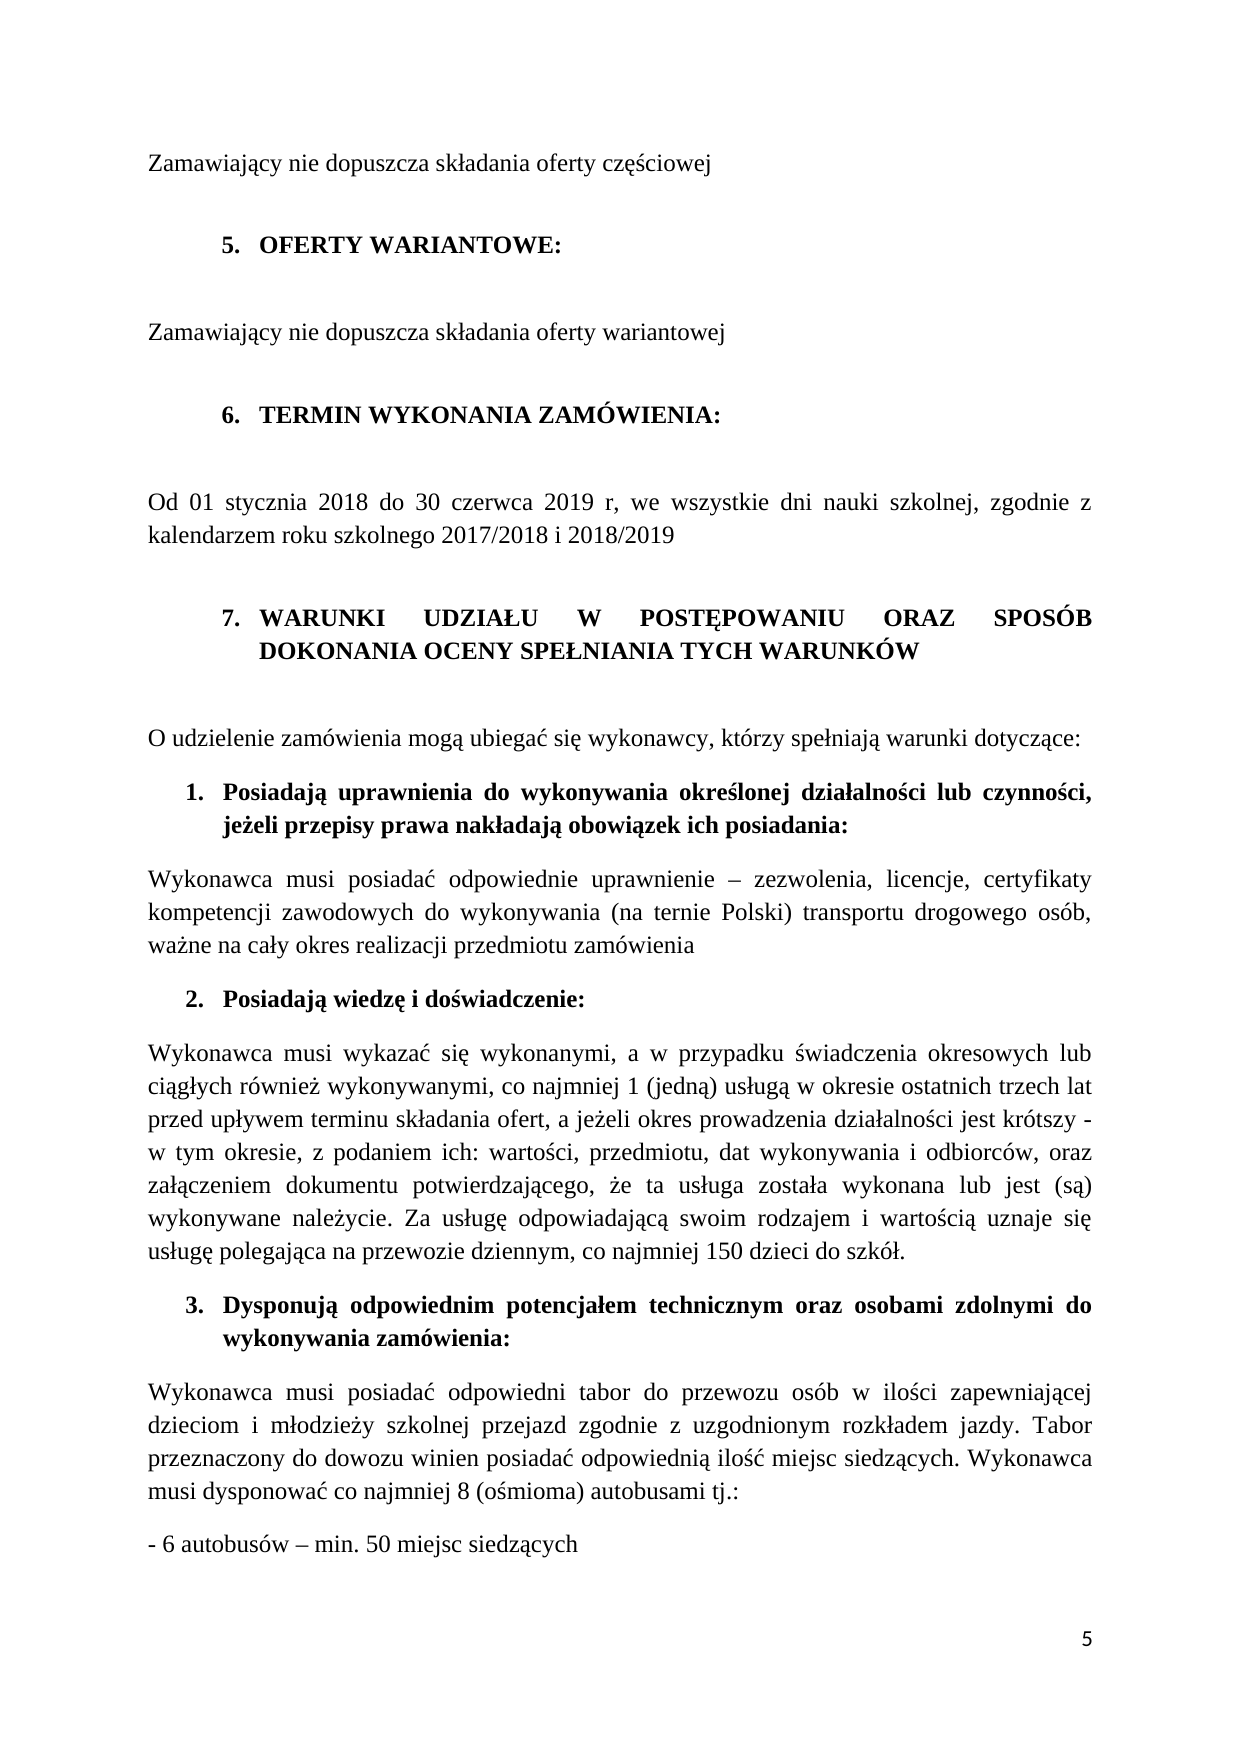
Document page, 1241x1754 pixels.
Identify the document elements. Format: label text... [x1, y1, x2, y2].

subtitle OFERTY WARIANTOWE: [221, 231, 1093, 259]
text Wykonawca musi posiadać odpowiednie uprawnienie – zezwolenia, licencje, certyfikaty kompetencji zawodowych do wykonywania (na ternie Polski) transportu drogowego osób, ważne na cały okres realizacji przedmiotu zamówienia [148, 864, 1093, 959]
list Posiadają wiedzę i doświadczenie: [185, 984, 1093, 1013]
subtitle TERMIN WYKONANIA ZAMÓWIENIA: [221, 401, 1093, 429]
list Posiadają uprawnienia do wykonywania określonej działalności lub czynności, jeżeli przepisy prawa nakładają obowiązek ich posiadania: [185, 777, 1093, 839]
list Dysponują odpowiednim potencjałem technicznym oraz osobami zdolnymi do wykonywania zamówienia: [185, 1290, 1093, 1352]
text Wykonawca musi posiadać odpowiedni tabor do przewozu osób w ilości zapewniającej dzieciom i młodzieży szkolnej przejazd zgodnie z uzgodnionym rozkładem jazdy. Tabor przeznaczony do dowozu winien posiadać odpowiednią ilość miejsc siedzących. Wykonawca musi dysponować co najmniej 8 (ośmioma) autobusami tj.: [148, 1377, 1093, 1504]
text Wykonawca musi wykazać się wykonanymi, a w przypadku świadczenia okresowych lub ciągłych również wykonywanymi, co najmniej 1 (jedną) usługą w okresie ostatnich trzech lat przed upływem terminu składania ofert, a jeżeli okres prowadzenia działalności jest krótszy - w tym okresie, z podaniem ich: wartości, przedmiotu, dat wykonywania i odbiorców, oraz załączeniem dokumentu potwierdzającego, że ta usługa została wykonana lub jest (są) wykonywane należycie. Za usługę odpowiadającą swoim rodzajem i wartością uznaje się usługę polegająca na przewozie dziennym, co najmniej 150 dzieci do szkół. [148, 1038, 1093, 1265]
text O udzielenie zamówienia mogą ubiegać się wykonawcy, którzy spełniają warunki dotyczące: [148, 723, 1093, 752]
text Od 01 stycznia 2018 do 30 czerwca 2019 r, we wszystkie dni nauki szkolnej, zgodnie z kalendarzem roku szkolnego 2017/2018 i 2018/2019 [148, 487, 1093, 549]
subtitle WARUNKI UDZIAŁU W POSTĘPOWANIU ORAZ SPOSÓB DOKONANIA OCENY SPEŁNIANIA TYCH WARUNKÓW [221, 603, 1093, 665]
text Zamawiający nie dopuszcza składania oferty częściowej [148, 148, 1093, 176]
text - 6 autobusów – min. 50 miejsc siedzących [148, 1529, 1093, 1558]
text Zamawiający nie dopuszcza składania oferty wariantowej [148, 317, 1093, 346]
